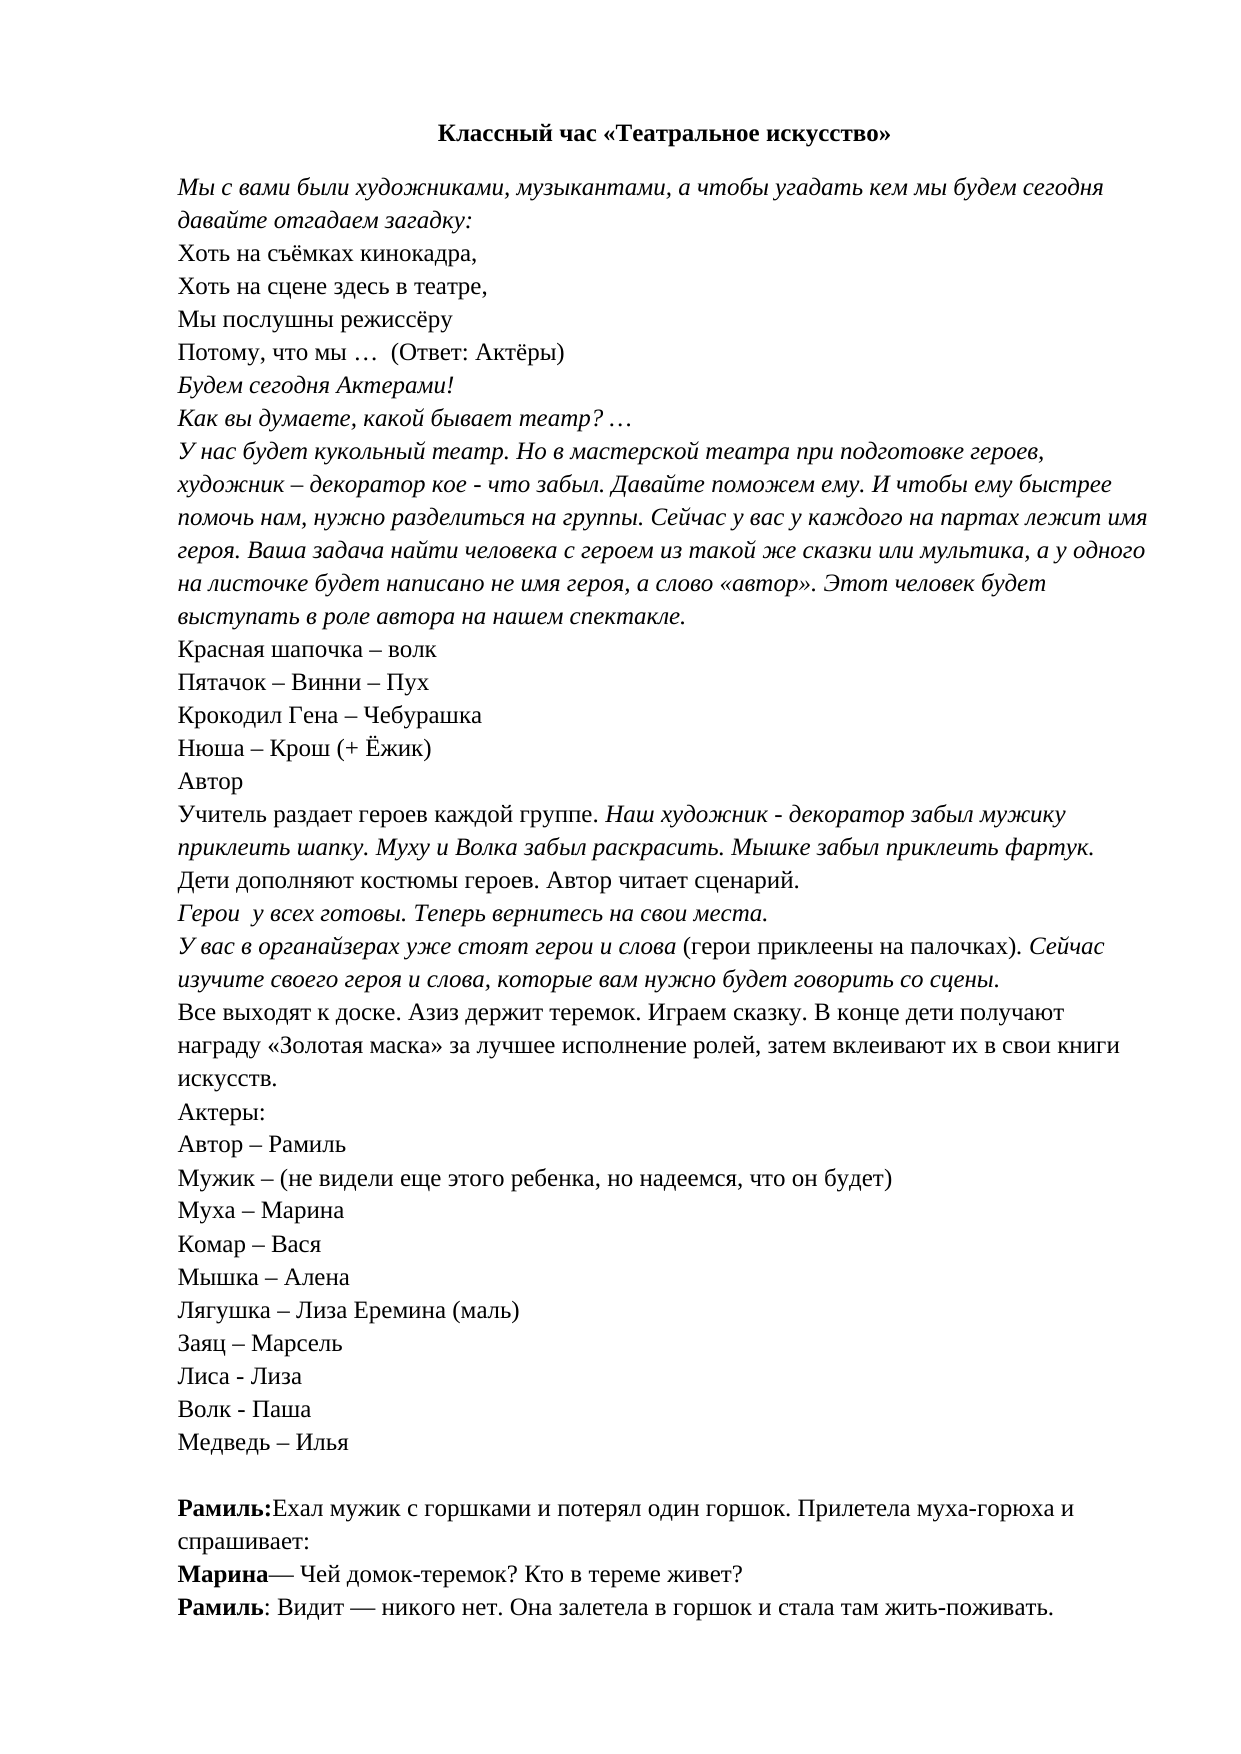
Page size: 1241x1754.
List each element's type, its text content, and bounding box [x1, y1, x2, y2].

text У вас в органайзерах уже стоят герои и слова (герои приклеены на палочках). Сейчас изучите своего героя и слова, которые вам нужно будет говорить со сцены. [177, 931, 1152, 993]
text Мужик – (не видели еще этого ребенка, но надеемся, что он будет) [177, 1163, 1152, 1191]
text Лягушка – Лиза Еремина (маль) [177, 1295, 1152, 1323]
text Муха – Марина [177, 1196, 1152, 1224]
text Комар – Вася [177, 1229, 1152, 1257]
text Будем сегодня Актерами! [177, 370, 1152, 399]
text Заяц – Марсель [177, 1328, 1152, 1356]
text Марина— Чей домок-теремок? Кто в тереме живет? [177, 1559, 1152, 1588]
text Крокодил Гена – Чебурашка [177, 700, 1152, 729]
text Автор – Рамиль [177, 1129, 1152, 1158]
text Рамиль:Ехал мужик с горшками и потерял один горшок. Прилетела муха-горюха и спрашивает: [177, 1493, 1152, 1554]
text Учитель раздает героев каждой группе. Наш художник - декоратор забыл мужику приклеить шапку. Муху и Волка забыл раскрасить. Мышке забыл приклеить фартук. Дети дополняют костюмы героев. Автор читает сценарий. [177, 799, 1152, 894]
text Автор [177, 766, 1152, 795]
text Красная шапочка – волк [177, 634, 1152, 663]
text Лиса - Лиза [177, 1361, 1152, 1389]
text У нас будет кукольный театр. Но в мастерской театра при подготовке героев, художник – декоратор кое - что забыл. Давайте поможем ему. И чтобы ему быстрее помочь нам, нужно разделиться на группы. Сейчас у вас у каждого на партах лежит имя героя. Ваша задача найти человека с героем из такой же сказки или мультика, а у одного на листочке будет написано не имя героя, а слово «автор». Этот человек будет выступать в роле автора на нашем спектакле. [177, 436, 1152, 630]
text Волк - Паша [177, 1394, 1152, 1422]
text Как вы думаете, какой бывает театр? … [177, 403, 1152, 432]
text Мы с вами были художниками, музыкантами, а чтобы угадать кем мы будем сегодня давайте отгадаем загадку: [177, 172, 1152, 234]
text Медведь – Илья [177, 1427, 1152, 1456]
text Хоть на сцене здесь в театре, [177, 271, 1152, 300]
text Рамиль: Видит — никого нет. Она залетела в горшок и стала там жить-поживать. [177, 1592, 1152, 1621]
text Нюша – Крош (+ Ёжик) [177, 733, 1152, 762]
text Герои у всех готовы. Теперь вернитесь на свои места. [177, 898, 1152, 927]
text Актеры: [177, 1097, 1152, 1125]
text Классный час «Театральное искусство» [177, 118, 1152, 147]
text Мы послушны режиссёру [177, 304, 1152, 333]
text Мышка – Алена [177, 1262, 1152, 1290]
text Хоть на съёмках кинокадра, [177, 238, 1152, 267]
text Все выходят к доске. Азиз держит теремок. Играем сказку. В конце дети получают награду «Золотая маска» за лучшее исполнение ролей, затем вклеивают их в свои книги искусств. [177, 997, 1152, 1092]
text Пятачок – Винни – Пух [177, 667, 1152, 696]
text Потому, что мы … (Ответ: Актёры) [177, 337, 1152, 366]
